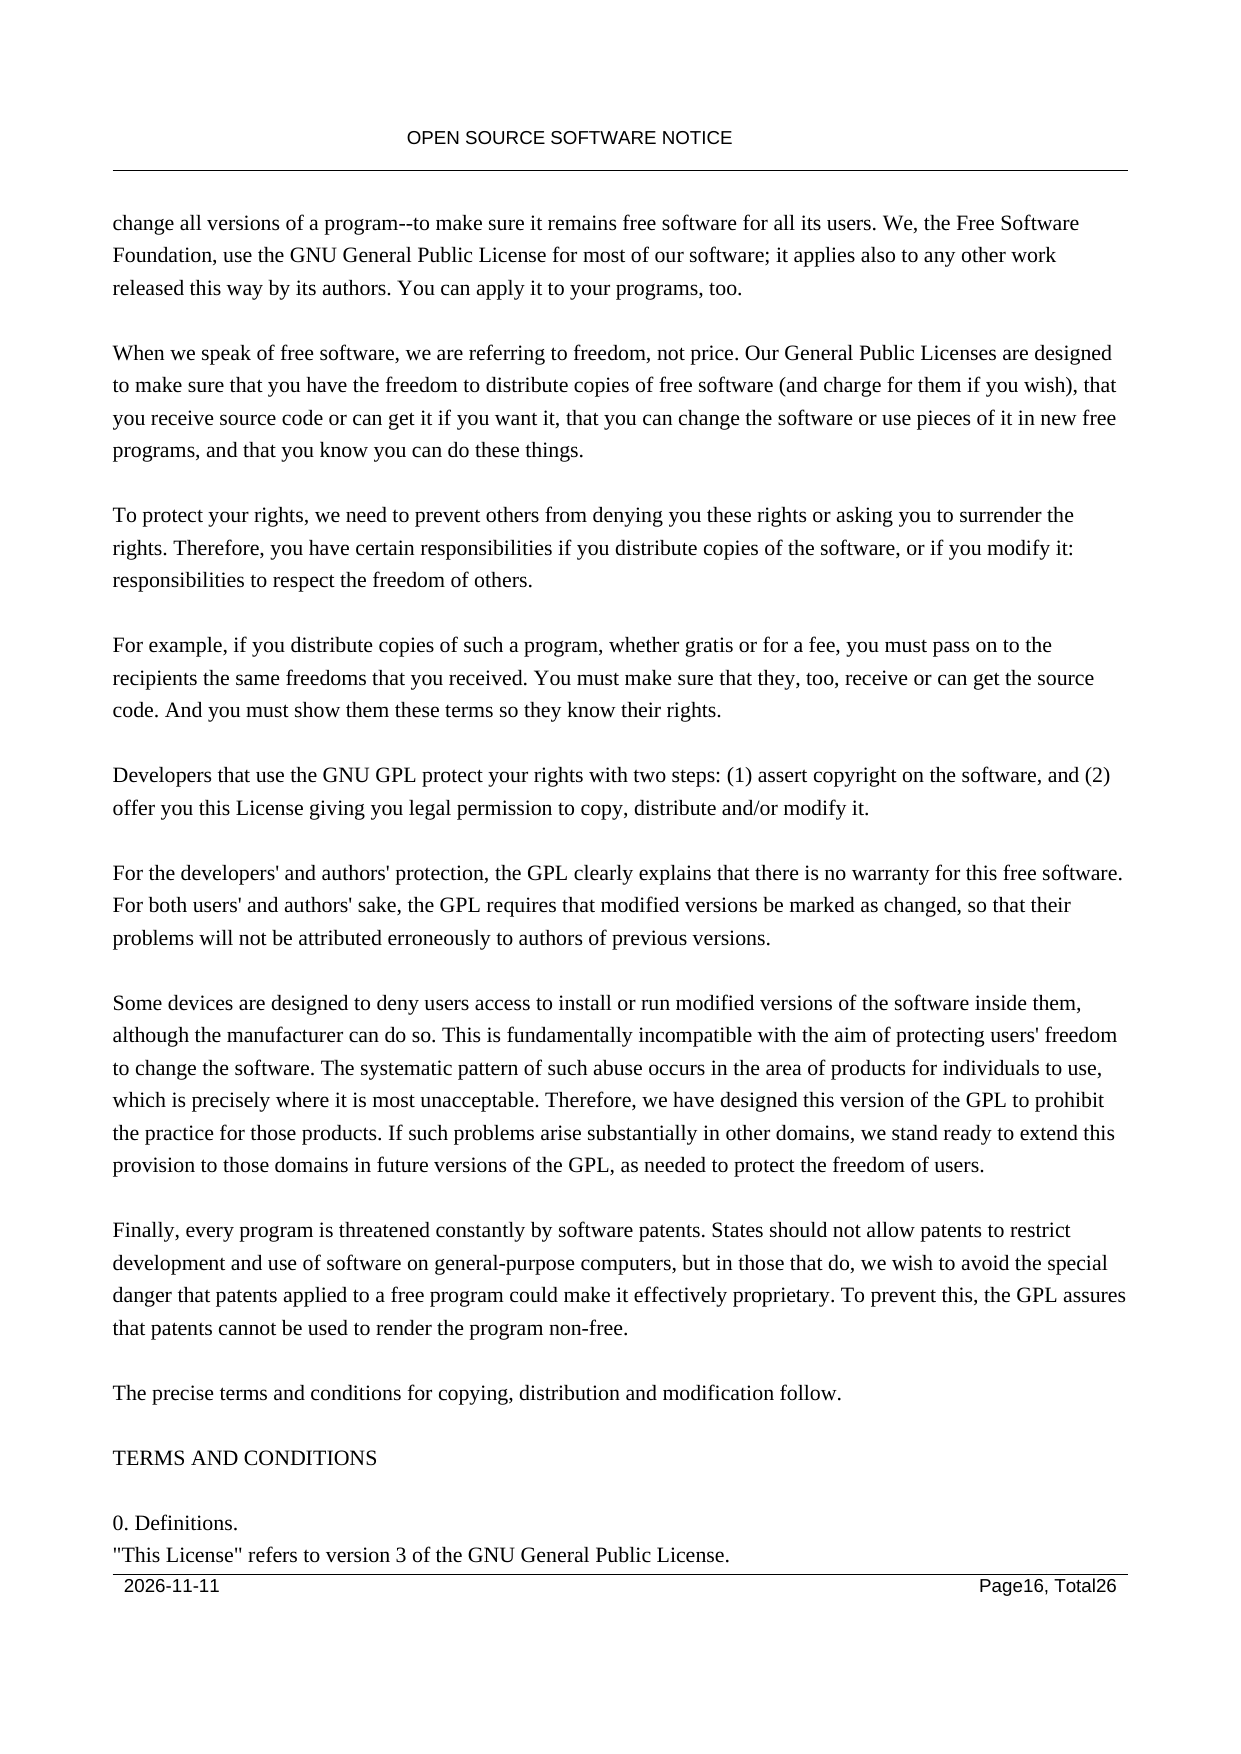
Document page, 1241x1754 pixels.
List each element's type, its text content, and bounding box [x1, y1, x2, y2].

text For the developers' and authors' protection, the GPL clearly explains that there is no warranty for this free software. For both users' and authors' sake, the GPL requires that modified versions be marked as changed, so that their problems will not be attributed erroneously to authors of previous versions. [112, 856, 1128, 954]
text TERMS AND CONDITIONS [112, 1441, 1128, 1474]
text The precise terms and conditions for copying, distribution and modification follow. [112, 1376, 1128, 1409]
text "This License" refers to version 3 of the GNU General Public License. [112, 1539, 1128, 1571]
text Finally, every program is threatened constantly by software patents. States should not allow patents to restrict development and use of software on general-purpose computers, but in those that do, we wish to avoid the special danger that patents applied to a free program could make it effectively proprietary. To prevent this, the GPL assures that patents cannot be used to render the program non-free. [112, 1214, 1128, 1344]
text When we speak of free software, we are referring to freedom, not price. Our General Public Licenses are designed to make sure that you have the freedom to distribute copies of free software (and charge for them if you wish), that you receive source code or can get it if you want it, that you can change the software or use pieces of it in new free programs, and that you know you can do these things. [112, 336, 1128, 466]
text For example, if you distribute copies of such a program, whether gratis or for a fee, you must pass on to the recipients the same freedoms that you received. You must make sure that they, too, receive or can get the source code. And you must show them these terms so they know their rights. [112, 629, 1128, 726]
text To protect your rights, we need to prevent others from denying you these rights or asking you to surrender the rights. Therefore, you have certain responsibilities if you distribute copies of the software, or if you modify it: responsibilities to respect the freedom of others. [112, 499, 1128, 596]
text Developers that use the GNU GPL protect your rights with two steps: (1) assert copyright on the software, and (2) offer you this License giving you legal permission to copy, distribute and/or modify it. [112, 759, 1128, 824]
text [112, 206, 1128, 304]
text Some devices are designed to deny users access to install or run modified versions of the software inside them, although the manufacturer can do so. This is fundamentally incompatible with the aim of protecting users' freedom to change the software. The systematic pattern of such abuse occurs in the area of products for individuals to use, which is precisely where it is most unacceptable. Therefore, we have designed this version of the GPL to prohibit the practice for those products. If such problems arise substantially in other domains, we stand ready to extend this provision to those domains in future versions of the GPL, as needed to protect the freedom of users. [112, 986, 1128, 1181]
text 0. Definitions. [112, 1506, 1128, 1539]
